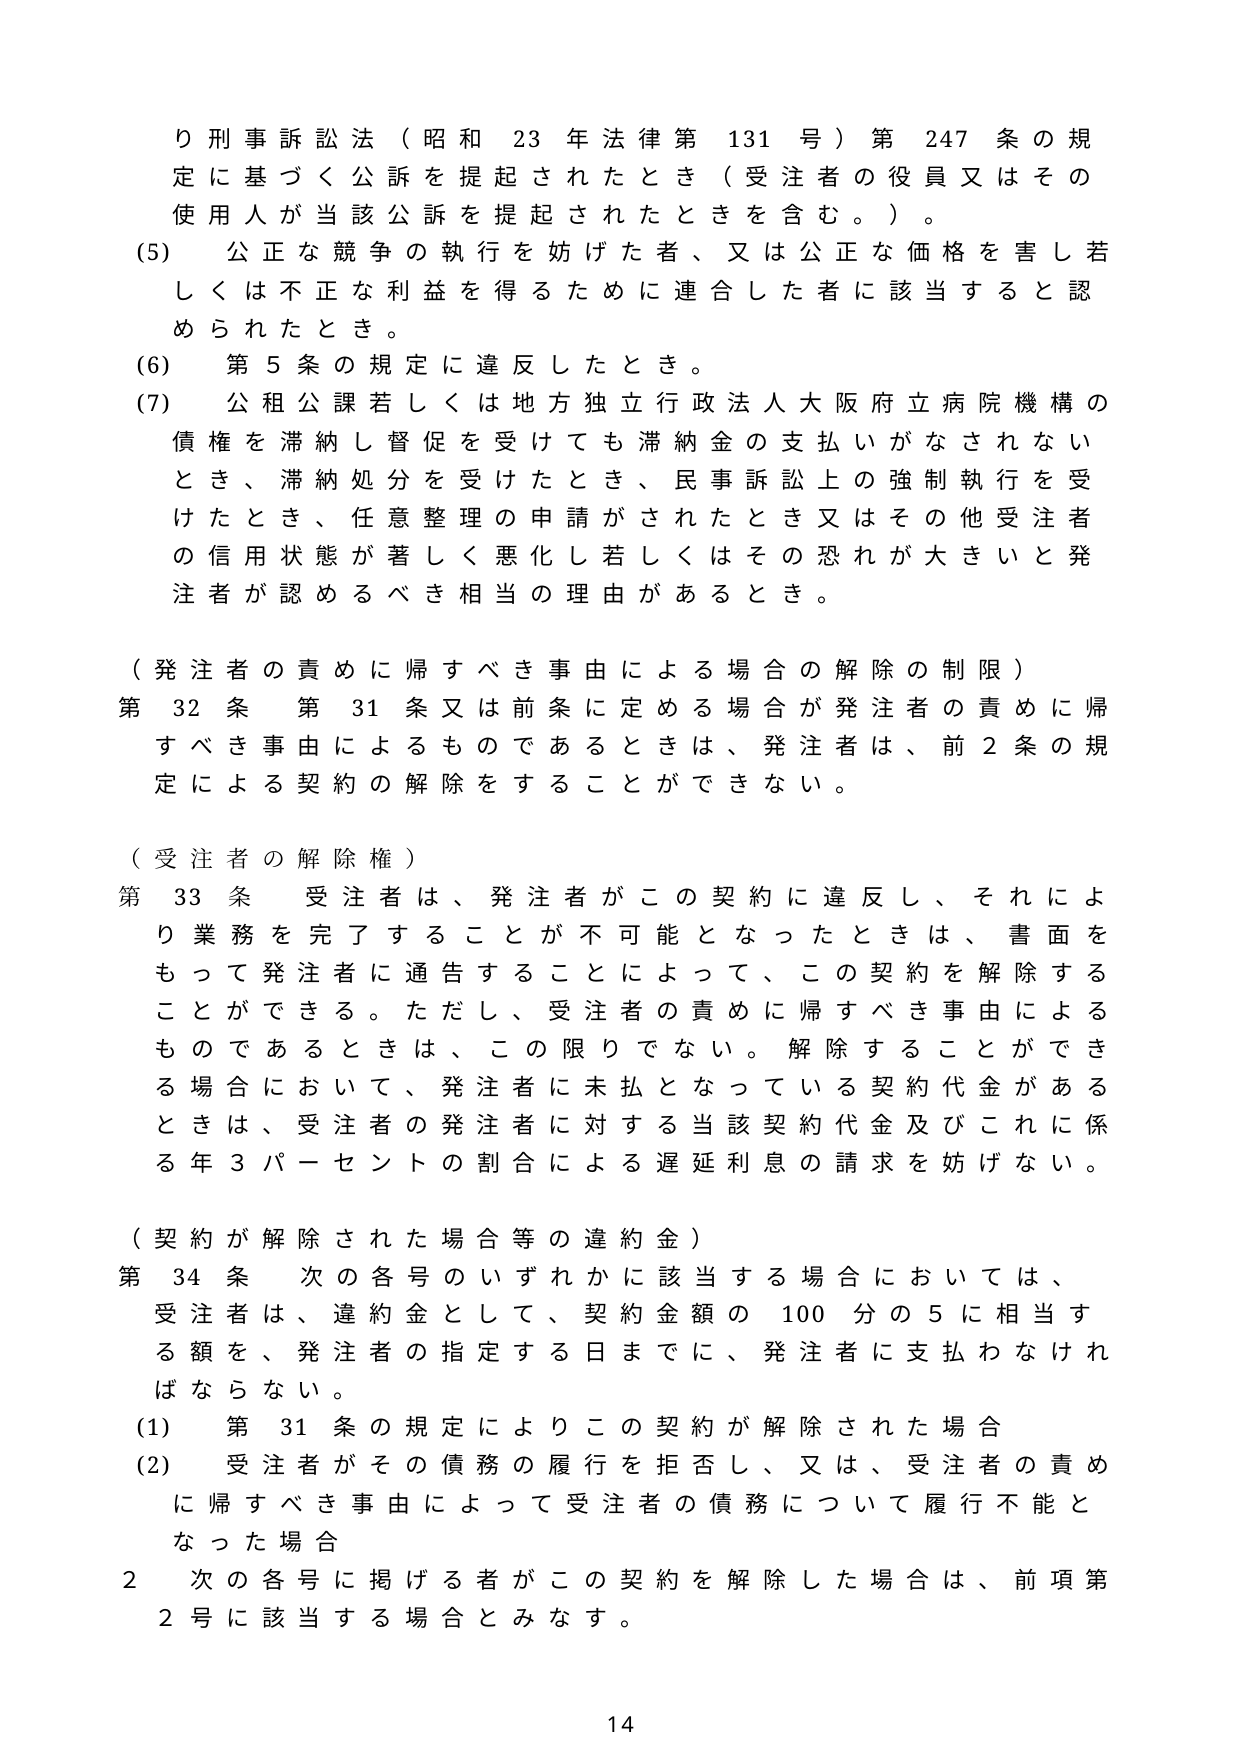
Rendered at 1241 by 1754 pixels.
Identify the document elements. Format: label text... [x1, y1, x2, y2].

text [130, 119, 1122, 232]
text 第33条 受注者は、発注者がこの契約に違反し、それにより業務を完了することが不可能となったときは、書面をもって発注者に通告することによって、この契約を解除することができる。ただし、受注者の責めに帰すべき事由によるものであるときは、この限りでない。解除することができる場合において、発注者に未払となっている契約代金があるときは、受注者の発注者に対する当該契約代金及びこれに係る年３パーセントの割合による遅延利息の請求を妨げない。 [118, 877, 1122, 1180]
text 第32条 第31条又は前条に定める場合が発注者の責めに帰すべき事由によるものであるときは、発注者は、前２条の規定による契約の解除をすることができない。 [118, 687, 1122, 801]
text （発注者の責めに帰すべき事由による場合の解除の制限） [118, 649, 1122, 687]
text ２ 次の各号に掲げる者がこの契約を解除した場合は、前項第２号に該当する場合とみなす。 [118, 1559, 1122, 1635]
text 第34条 次の各号のいずれかに該当する場合においては、受注者は、違約金として、契約金額の100分の５に相当する額を、発注者の指定する日までに、発注者に支払わなければならない。 [118, 1256, 1122, 1408]
text (1) 第31条の規定によりこの契約が解除された場合 [118, 1408, 1122, 1446]
text (5) 公正な競争の執行を妨げた者、又は公正な価格を害し若しくは不正な利益を得るために連合した者に該当すると認められたとき。 [130, 232, 1122, 346]
text （受注者の解除権） [118, 839, 1122, 877]
text (6) 第５条の規定に違反したとき。 [118, 346, 1122, 384]
text （契約が解除された場合等の違約金） [118, 1218, 1122, 1256]
text (2) 受注者がその債務の履行を拒否し、又は、受注者の責めに帰すべき事由によって受注者の債務について履行不能となった場合 [130, 1446, 1122, 1559]
text (7) 公租公課若しくは地方独立行政法人大阪府立病院機構の債権を滞納し督促を受けても滞納金の支払いがなされないとき、滞納処分を受けたとき、民事訴訟上の強制執行を受けたとき、任意整理の申請がされたとき又はその他受注者の信用状態が著しく悪化し若しくはその恐れが大きいと発注者が認めるべき相当の理由があるとき。 [130, 384, 1122, 612]
